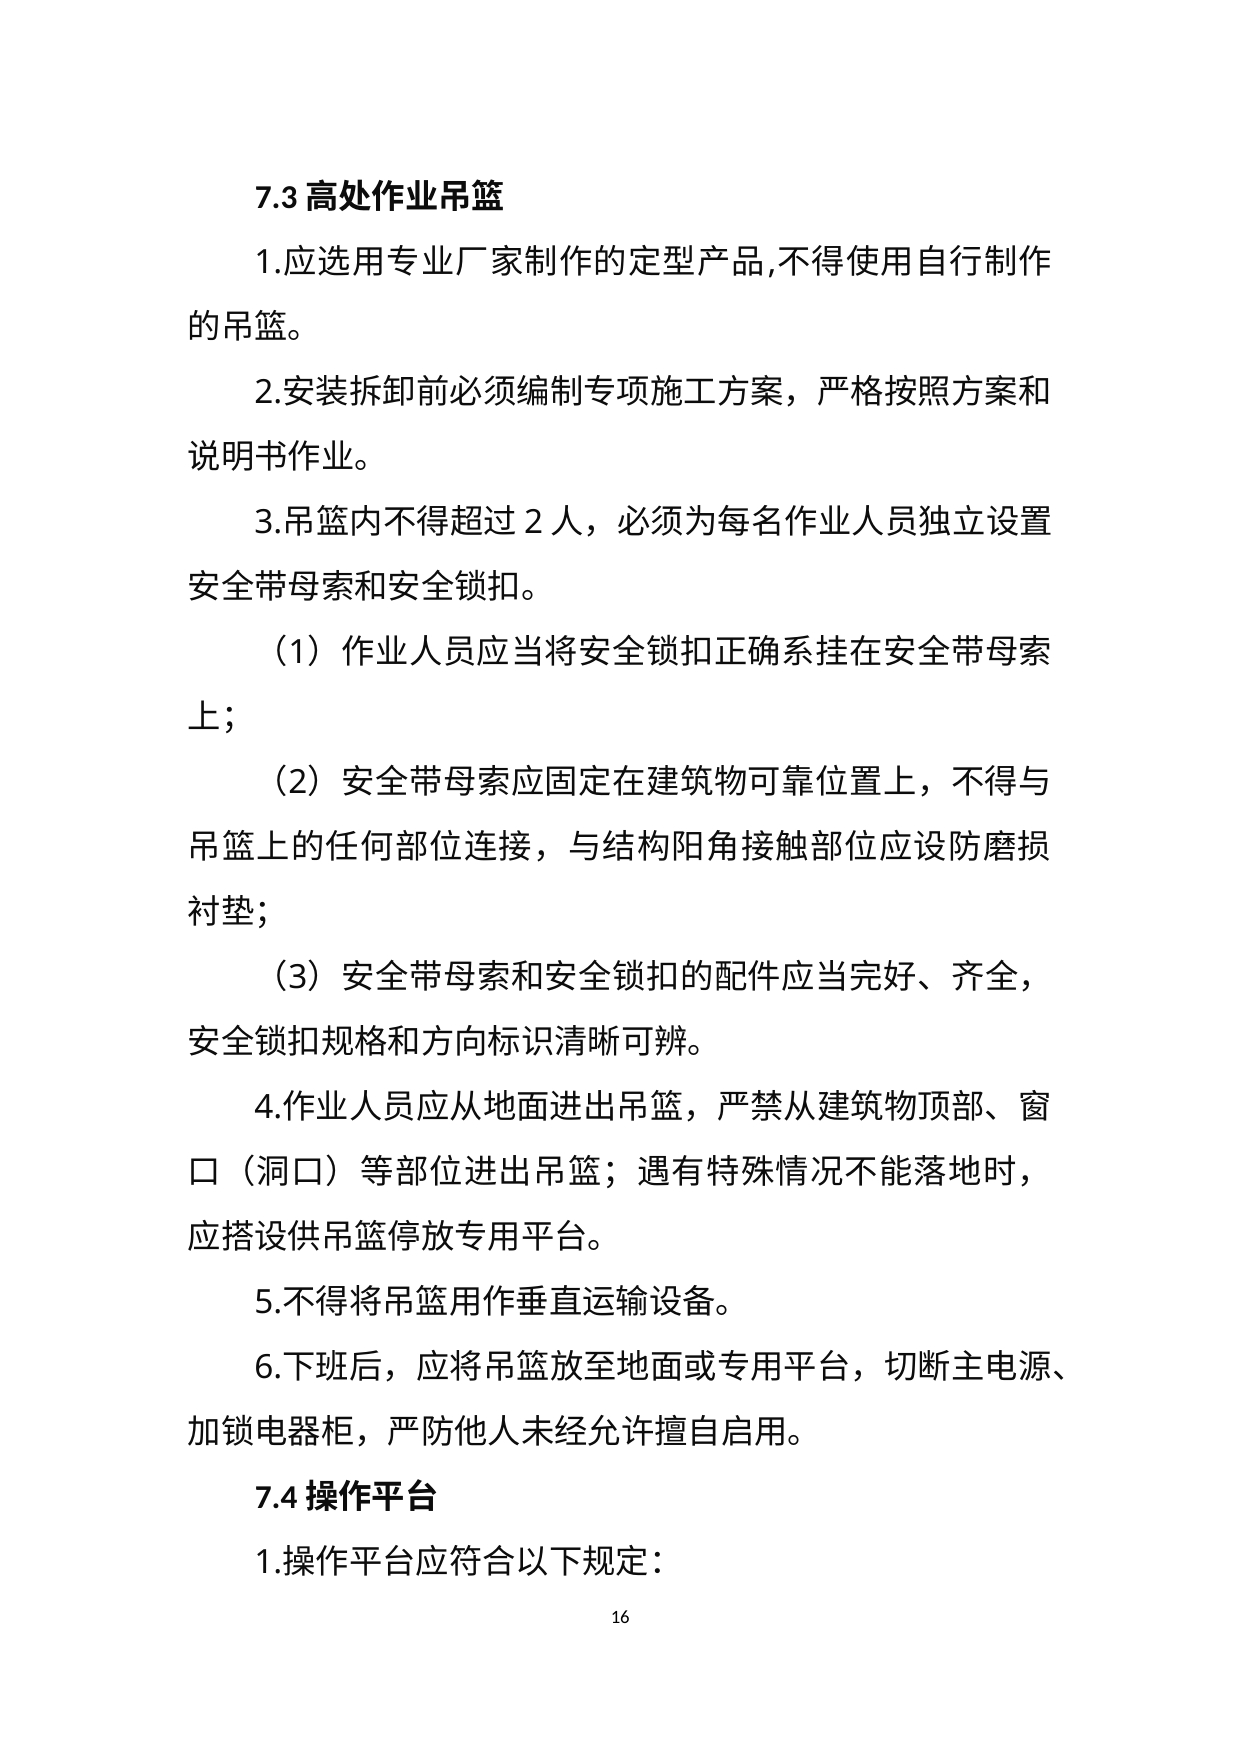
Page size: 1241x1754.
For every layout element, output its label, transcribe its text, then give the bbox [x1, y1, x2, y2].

text 4.作业人员应从地面进出吊篮，严禁从建筑物顶部、窗口（洞口）等部位进出吊篮；遇有特殊情况不能落地时，应搭设供吊篮停放专用平台。 [187, 1072, 1053, 1267]
subtitle 7.3 高处作业吊篮 [187, 162, 1053, 227]
text 2.安装拆卸前必须编制专项施工方案，严格按照方案和说明书作业。 [187, 357, 1053, 487]
text 3.吊篮内不得超过2人，必须为每名作业人员独立设置安全带母索和安全锁扣。 [187, 487, 1053, 617]
text （2）安全带母索应固定在建筑物可靠位置上，不得与吊篮上的任何部位连接，与结构阳角接触部位应设防磨损衬垫； [187, 747, 1053, 942]
text 1.操作平台应符合以下规定： [187, 1527, 1053, 1592]
text 6.下班后，应将吊篮放至地面或专用平台，切断主电源、加锁电器柜，严防他人未经允许擅自启用。 [187, 1332, 1053, 1462]
text 1.应选用专业厂家制作的定型产品,不得使用自行制作的吊篮。 [187, 227, 1053, 357]
text （1）作业人员应当将安全锁扣正确系挂在安全带母索上； [187, 617, 1053, 747]
text （3）安全带母索和安全锁扣的配件应当完好、齐全，安全锁扣规格和方向标识清晰可辨。 [187, 942, 1053, 1072]
text 5.不得将吊篮用作垂直运输设备。 [187, 1267, 1053, 1332]
subtitle 7.4 操作平台 [187, 1462, 1053, 1527]
